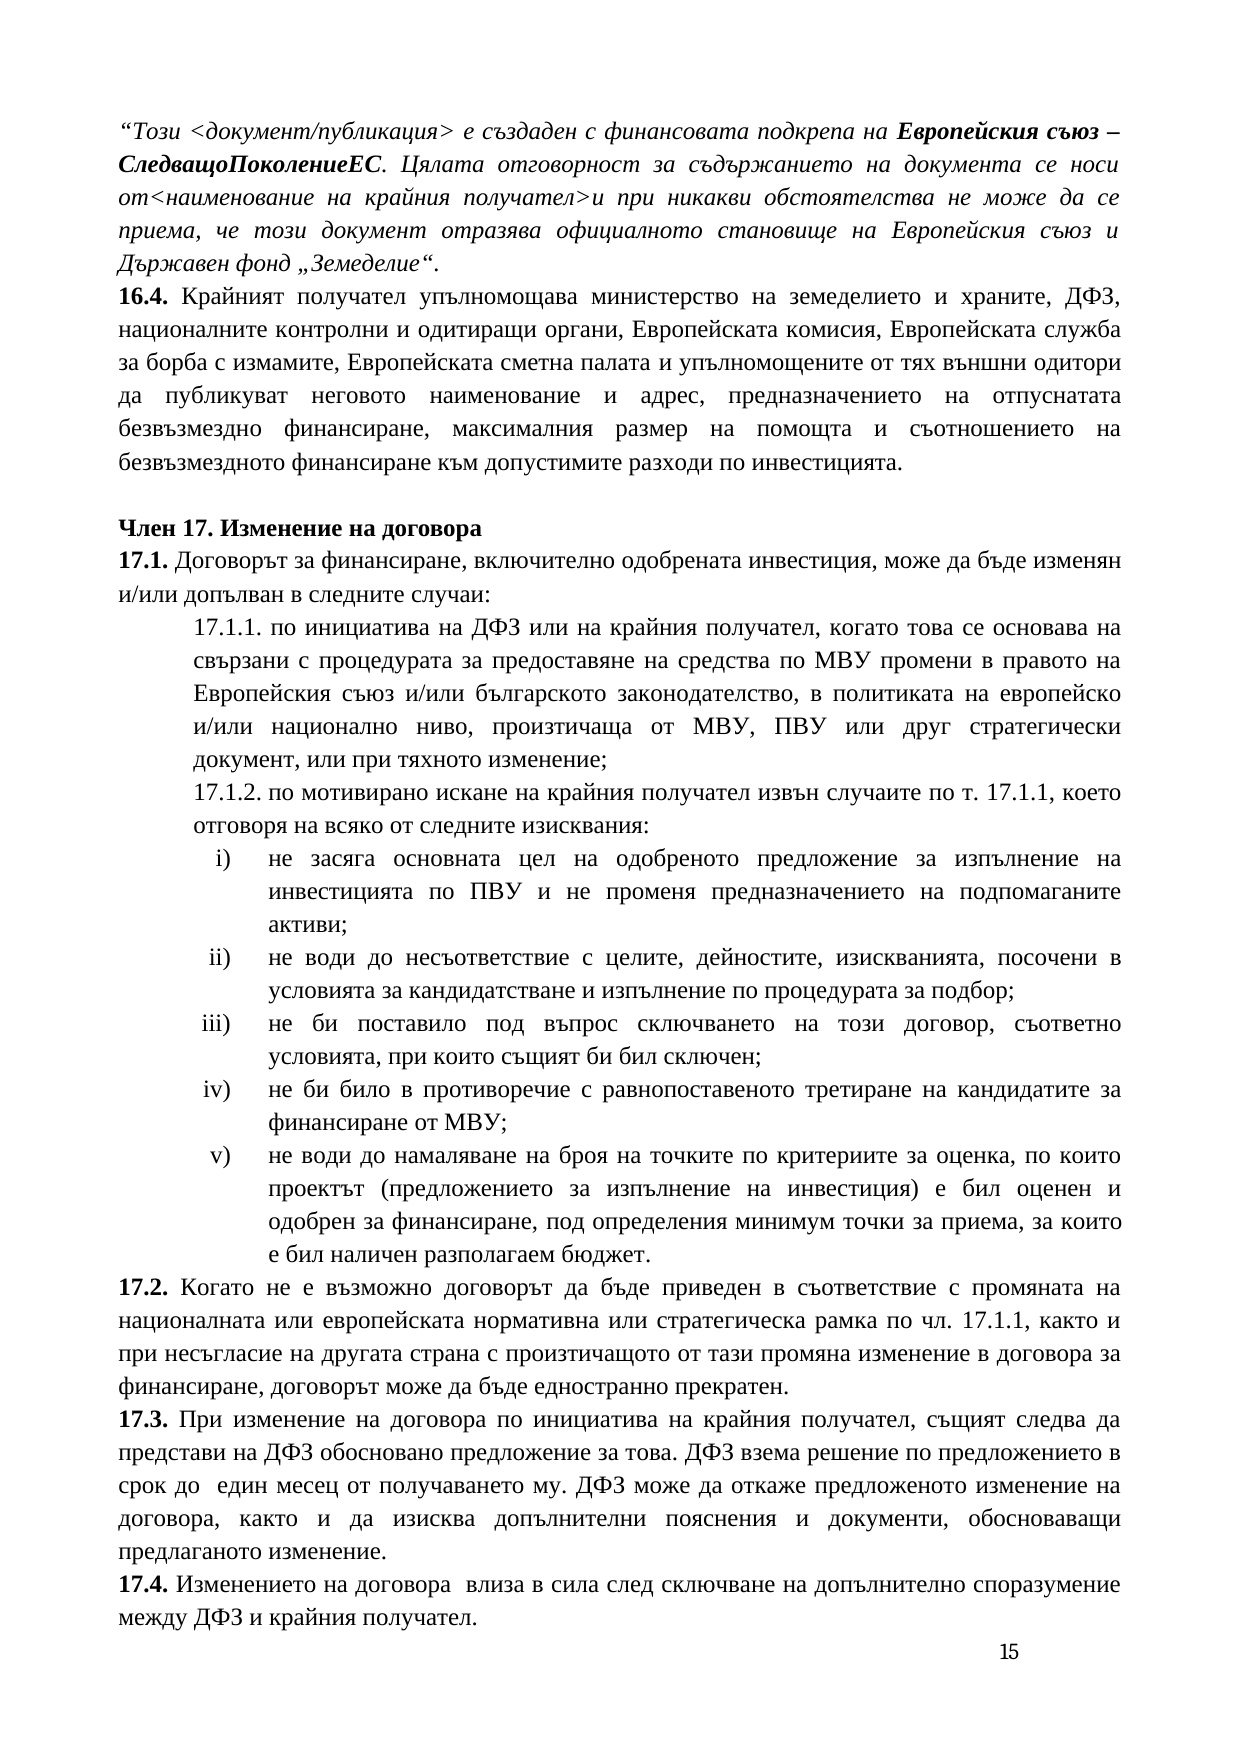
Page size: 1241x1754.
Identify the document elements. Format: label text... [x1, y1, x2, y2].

list не би било в противоречие с равнопоставеното третиране на кандидатите за финансиране от МВУ; [231, 1074, 1122, 1136]
subtitle Член 17. Изменение на договора [118, 513, 1122, 541]
text 17.2. Когато не е възможно договорът да бъде приведен в съответствие с промяната на националната или европейската нормативна или стратегическа рамка по чл. 17.1.1, както и при несъгласие на другата страна с произтичащото от тази промяна изменение в договора за финансиране, договорът може да бъде едностранно прекратен. [118, 1272, 1122, 1400]
text 17.1.2. по мотивирано искане на крайния получател извън случаите по т. 17.1.1, което отговоря на всяко от следните изисквания: [193, 777, 1122, 838]
list не засяга основната цел на одобреното предложение за изпълнение на инвестицията по ПВУ и не променя предназначението на подпомаганите активи; [231, 843, 1122, 938]
text 17.4. Изменението на договора влиза в сила след сключване на допълнително споразумение между ДФЗ и крайния получател. [118, 1569, 1122, 1631]
text 17.1.1. по инициатива на ДФЗ или на крайния получател, когато това се основава на свързани с процедурата за предоставяне на средства по МВУ промени в правото на Европейския съюз и/или българското законодателство, в политиката на европейско и/или национално ниво, произтичаща от МВУ, ПВУ или друг стратегически документ, или при тяхното изменение; [193, 612, 1122, 772]
text 17.1. Договорът за финансиране, включително одобрената инвестиция, може да бъде изменян и/или допълван в следните случаи: [118, 546, 1122, 607]
text 17.3. При изменение на договора по инициатива на крайния получател, същият следва да представи на ДФЗ обосновано предложение за това. ДФЗ взема решение по предложението в срок до един месец от получаването му. ДФЗ може да откаже предложеното изменение на договора, както и да изисква допълнителни пояснения и документи, обосноваващи предлаганото изменение. [118, 1404, 1122, 1565]
list не води до несъответствие с целите, дейностите, изискванията, посочени в условията за кандидатстване и изпълнение по процедурата за подбор; [231, 942, 1122, 1004]
text 16.4. Крайният получател упълномощава министерство на земеделието и храните, ДФЗ, националните контролни и одитиращи органи, Европейската комисия, Европейската служба за борба с измамите, Европейската сметна палата и упълномощените от тях външни одитори да публикуват неговото наименование и адрес, предназначението на отпуснатата безвъзмездно финансиране, максималния размер на помощта и съотношението на безвъзмездното финансиране към допустимите разходи по инвестицията. [118, 281, 1122, 475]
list не води до намаляване на броя на точките по критериите за оценка, по които проектът (предложението за изпълнение на инвестиция) е бил оценен и одобрен за финансиране, под определения минимум точки за приема, за които е бил наличен разполагаем бюджет. [231, 1140, 1122, 1268]
text “Този <документ/публикация> е създаден с финансовата подкрепа на Европейския съюз – СледващоПоколениеЕС. Цялата отговорност за съдържанието на документа се носи от<наименование на крайния получател>и при никакви обстоятелства не може да се приема, че този документ отразява официалното становище на Европейския съюз и Държавен фонд „Земеделие“. [118, 116, 1122, 277]
list не би поставило под въпрос сключването на този договор, съответно условията, при които същият би бил сключен; [231, 1008, 1122, 1070]
